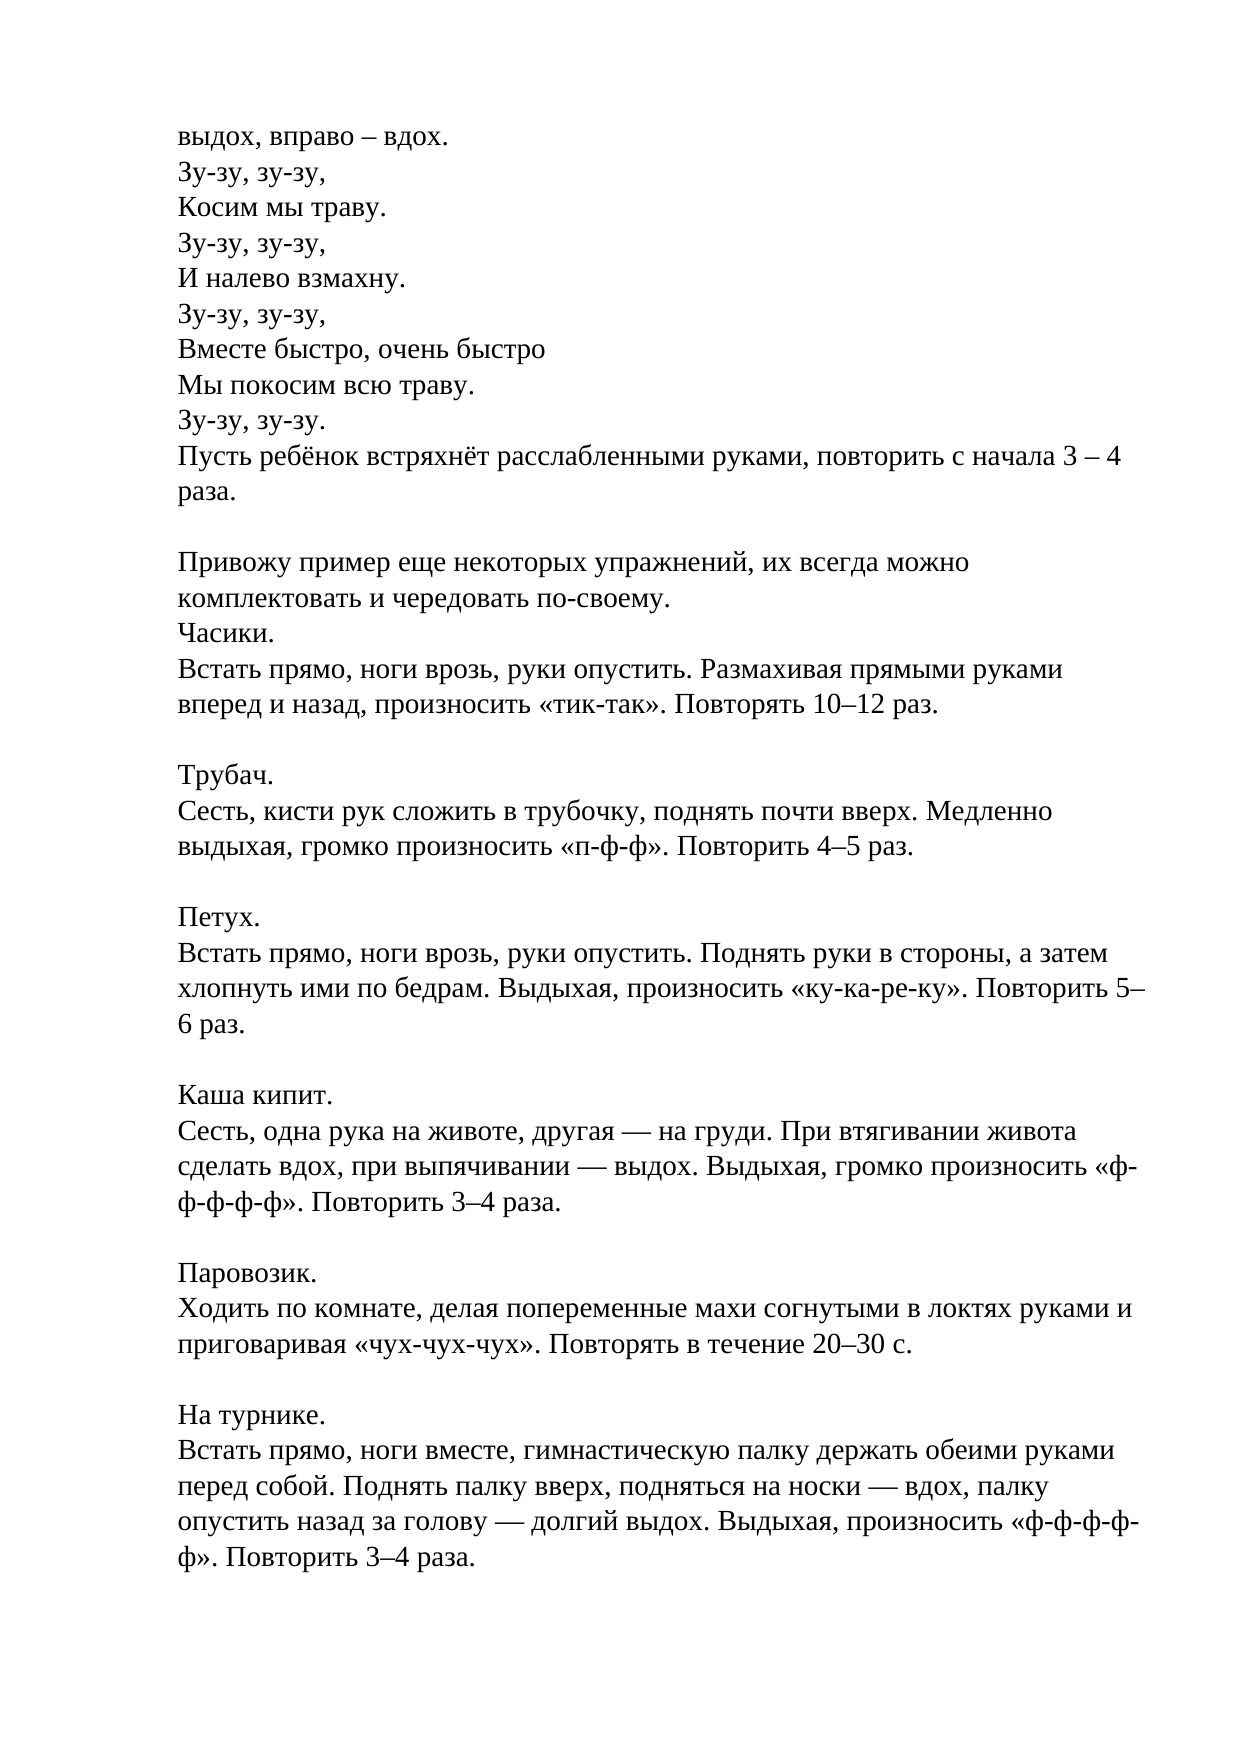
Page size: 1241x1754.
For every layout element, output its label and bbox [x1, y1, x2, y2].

text [177, 118, 1152, 1608]
